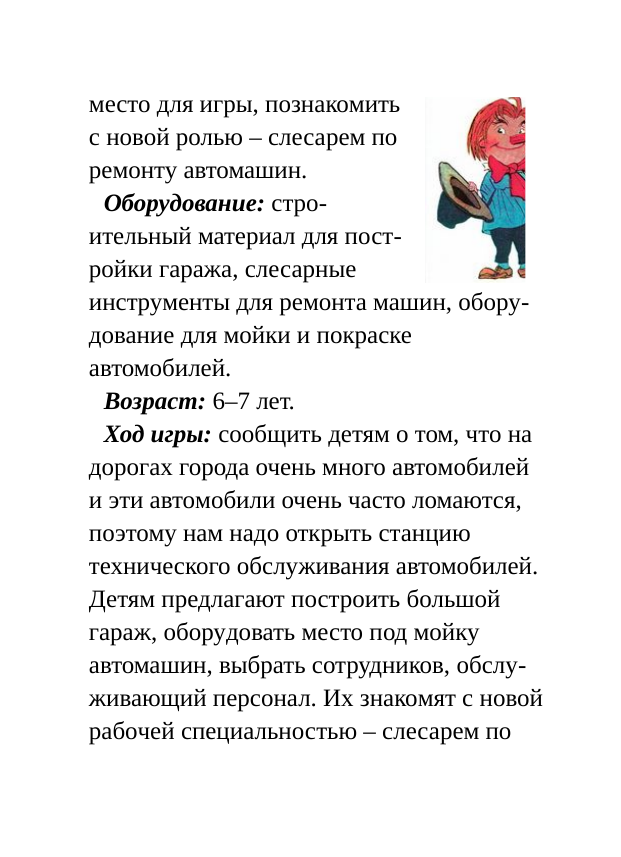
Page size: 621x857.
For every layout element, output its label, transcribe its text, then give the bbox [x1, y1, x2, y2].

text Оборудование: строительный материал для постройки гаража, слесарные инструменты для ремонта машин, оборудование для мойки и покраске автомобилей. [89, 188, 546, 382]
text Возраст: 6–7 лет. [89, 386, 546, 414]
picture [425, 97, 526, 283]
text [89, 89, 546, 183]
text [89, 419, 546, 745]
